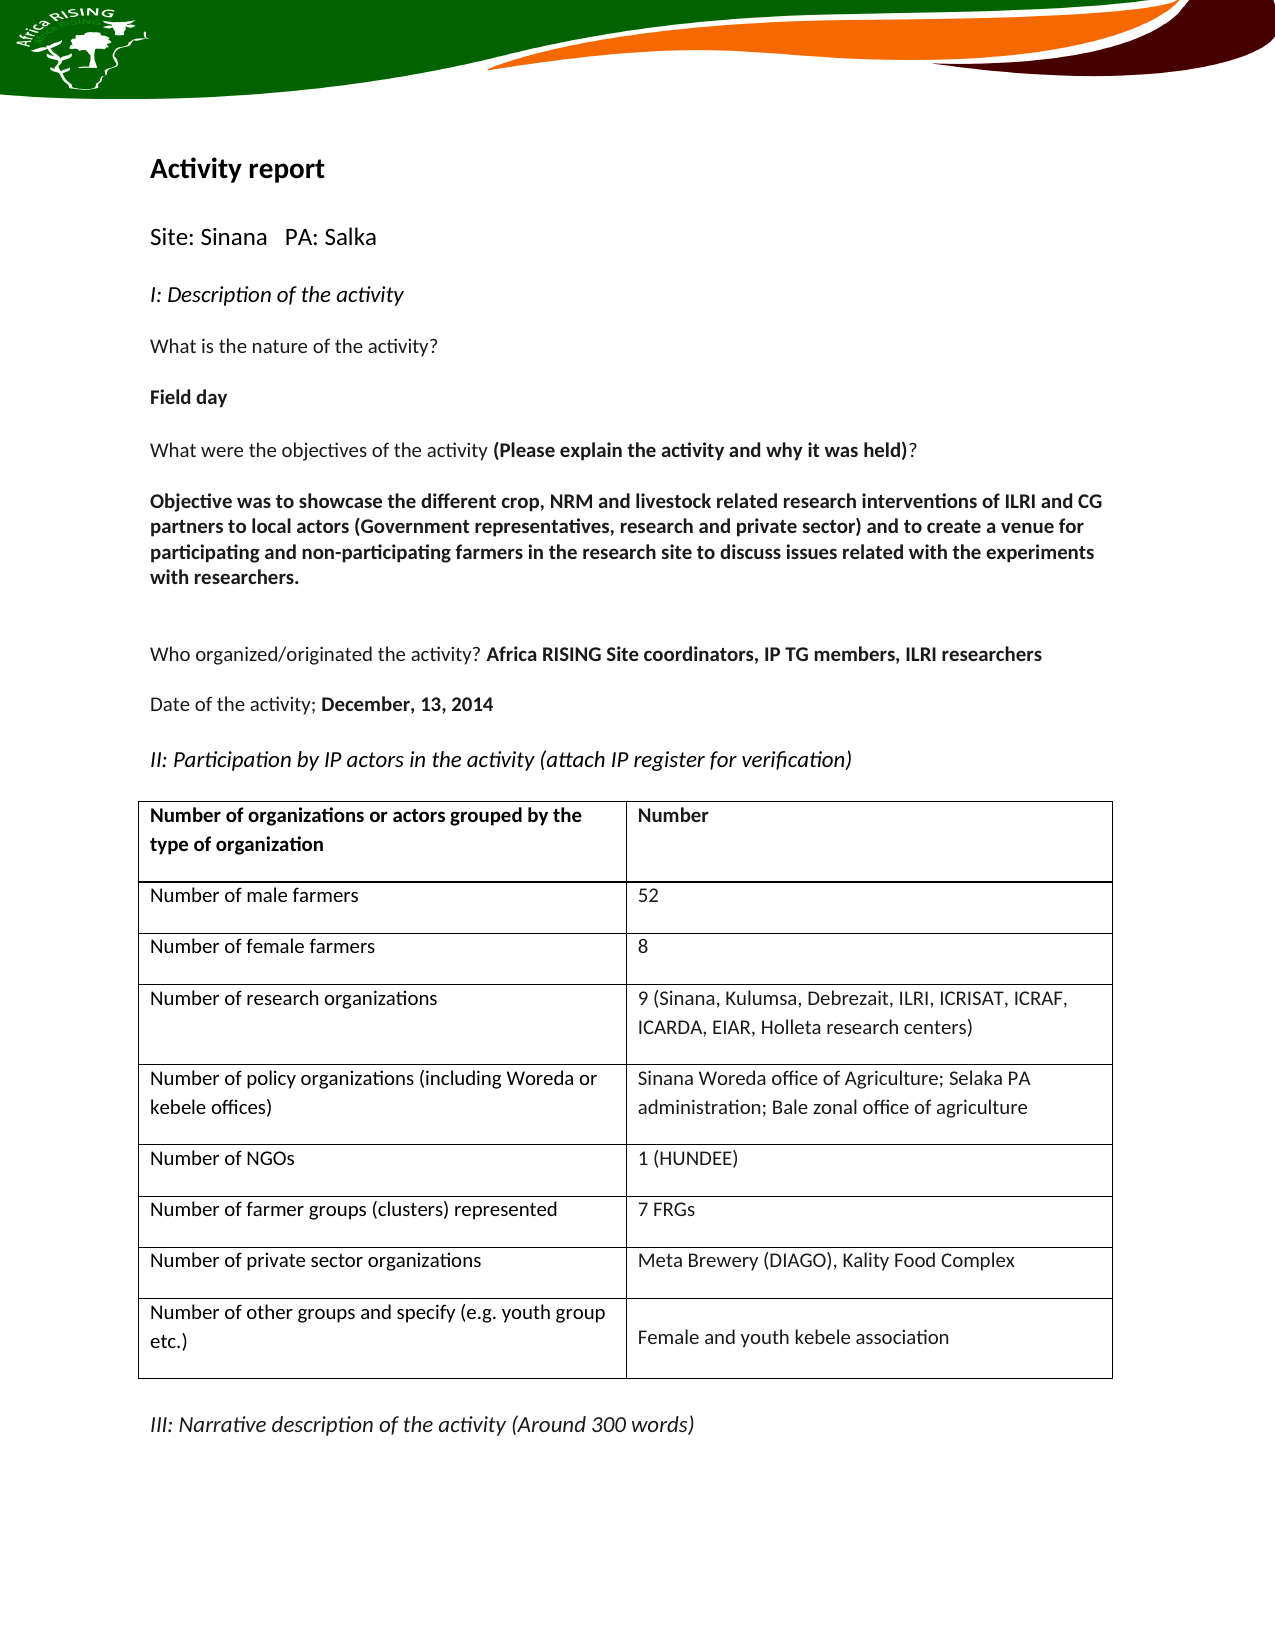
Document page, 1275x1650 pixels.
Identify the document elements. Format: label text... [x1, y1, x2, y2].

text Objective was to showcase the different crop, NRM and livestock related research interventions of ILRI and CG partners to local actors (Government representatives, research and private sector) and to create a venue for participating and non-participating farmers in the research site to discuss issues related with the experiments with researchers. [150, 488, 1125, 590]
text Who organized/originated the activity? Africa RISING Site coordinators, IP TG members, ILRI researchers [150, 641, 1125, 666]
picture [0, 0, 1275, 99]
text Date of the activity; December, 13, 2014 [150, 692, 1125, 717]
table_cell 1 (HUNDEE) [627, 1145, 1112, 1196]
table_cell Meta Brewery (DIAGO), Kality Food Complex [627, 1248, 1112, 1298]
table_cell 8 [627, 934, 1112, 984]
table_header Number [627, 802, 1112, 881]
table_cell 52 [627, 883, 1112, 933]
text Field day [150, 384, 1125, 409]
table_cell Sinana Woreda office of Agriculture; Selaka PA administration; Bale zonal office of agriculture [627, 1065, 1112, 1144]
table_cell Number of research organizations [139, 985, 626, 1064]
table_cell Number of female farmers [139, 934, 626, 984]
table_cell Number of NGOs [139, 1145, 626, 1196]
table_cell Number of private sector organizations [139, 1248, 626, 1298]
text Activity report [150, 150, 1125, 186]
table_cell Number of other groups and specify (e.g. youth group etc.) [139, 1299, 626, 1378]
table_cell Female and youth kebele association [627, 1299, 1112, 1378]
table_cell 9 (Sinana, Kulumsa, Debrezait, ILRI, ICRISAT, ICRAF, ICARDA, EIAR, Holleta research centers) [627, 985, 1112, 1064]
text Site: Sinana PA: Salka [150, 221, 1125, 252]
text II: Participation by IP actors in the activity (attach IP register for verification) [150, 745, 1125, 773]
table_cell Number of male farmers [139, 883, 626, 933]
table_cell Number of farmer groups (clusters) represented [139, 1197, 626, 1247]
table_cell Number of policy organizations (including Woreda or kebele offices) [139, 1065, 626, 1144]
text III: Narrative description of the activity (Around 300 words) [150, 1410, 1125, 1438]
table_cell 7 FRGs [627, 1197, 1112, 1247]
text I: Description of the activity [150, 280, 1125, 308]
text What were the objectives of the activity (Please explain the activity and why it was held)? [150, 437, 1125, 463]
table_header Number of organizations or actors grouped by the type of organization [139, 802, 626, 881]
text What is the nature of the activity? [150, 333, 1125, 359]
